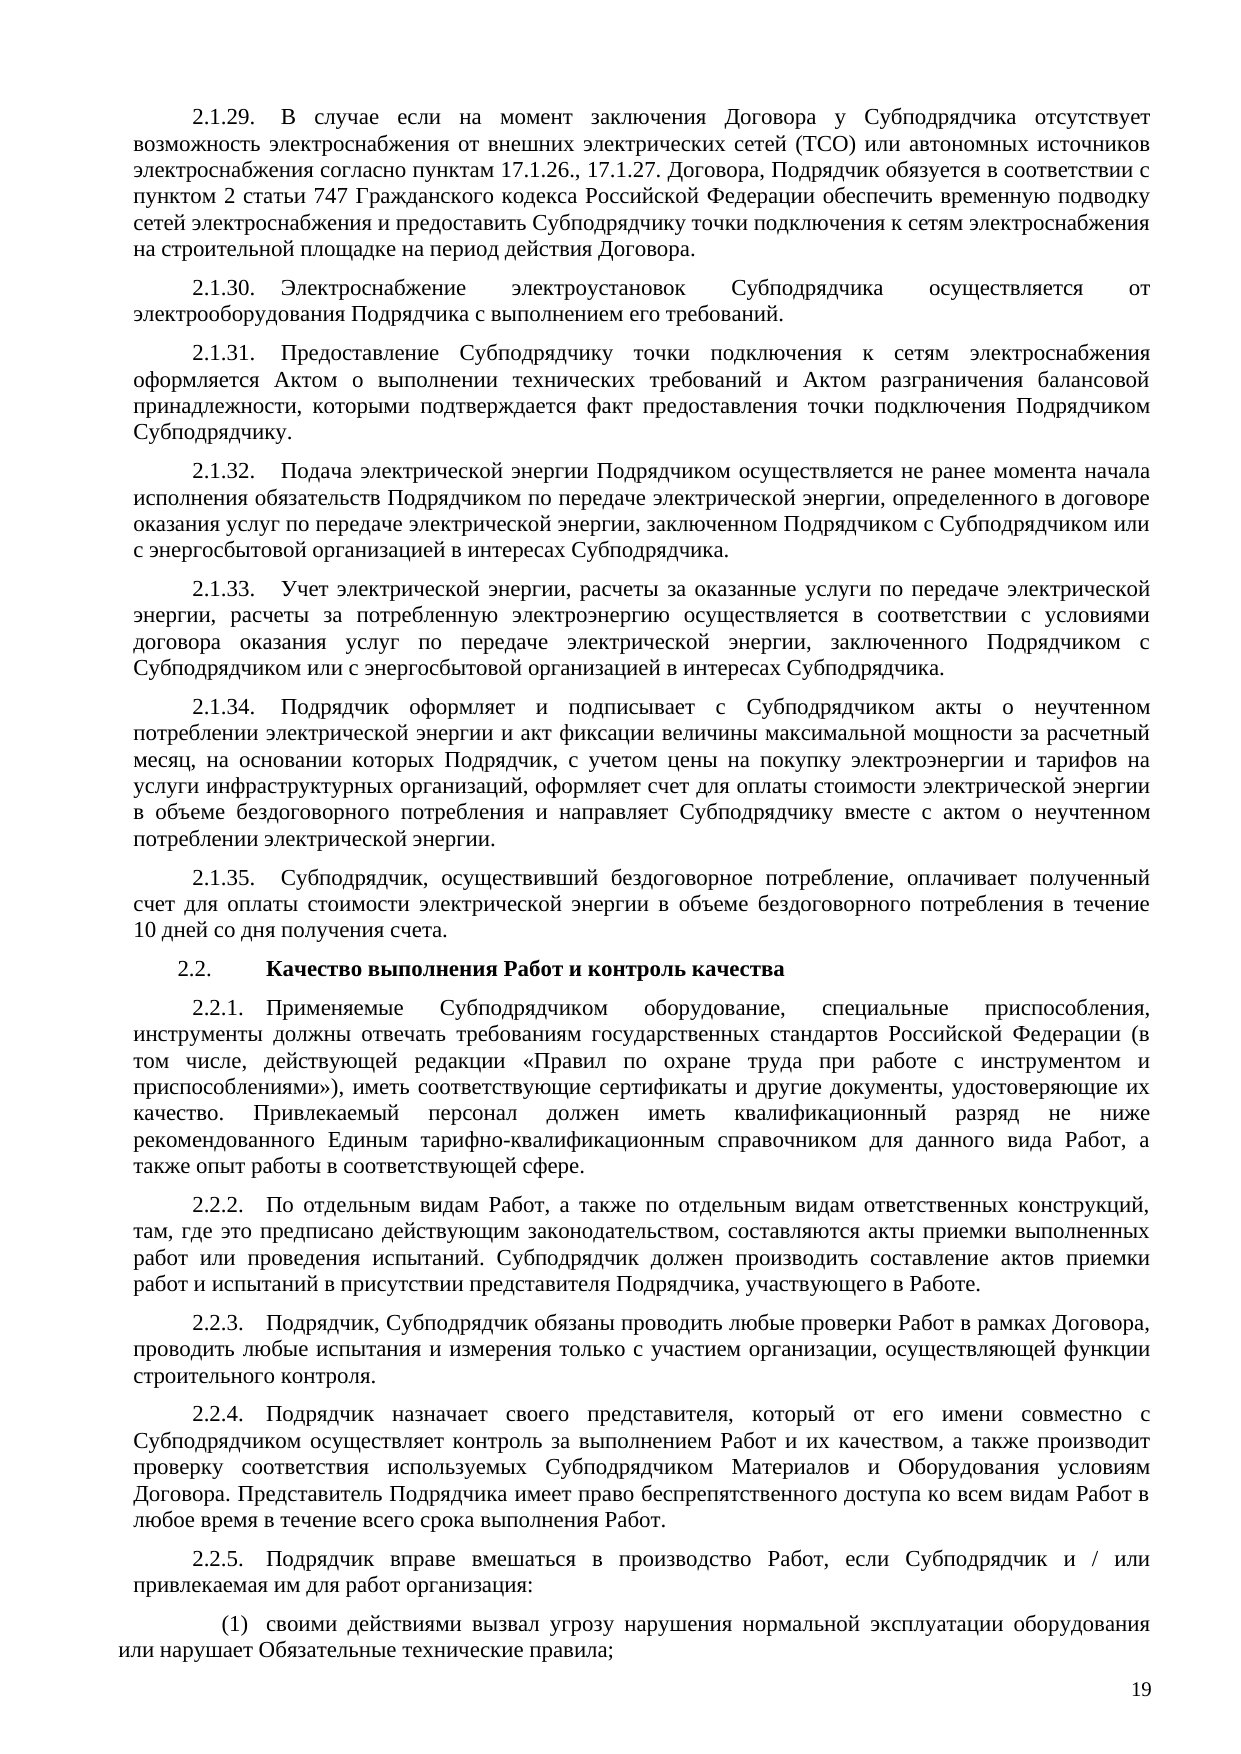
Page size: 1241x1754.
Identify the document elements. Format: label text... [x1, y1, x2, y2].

text Подрядчик назначает своего представителя, который от его имени совместно с Субподрядчиком осуществляет контроль за выполнением Работ и их качеством, а также производит проверку соответствия используемых Субподрядчиком Материалов и Оборудования условиям Договора. Представитель Подрядчика имеет право беспрепятственного доступа ко всем видам Работ в любое время в течение всего срока выполнения Работ. [133, 1401, 1152, 1532]
text своими действиями вызвал угрозу нарушения нормальной эксплуатации оборудования или нарушает Обязательные технические правила; [118, 1610, 1152, 1663]
text Подрядчик, Субподрядчик обязаны проводить любые проверки Работ в рамках Договора, проводить любые испытания и измерения только с участием организации, осуществляющей функции строительного контроля. [133, 1309, 1152, 1388]
text Предоставление Субподрядчику точки подключения к сетям электроснабжения оформляется Актом о выполнении технических требований и Актом разграничения балансовой принадлежности, которыми подтверждается факт предоставления точки подключения Подрядчиком Субподрядчику. [133, 339, 1152, 445]
text Применяемые Субподрядчиком оборудование, специальные приспособления, инструменты должны отвечать требованиям государственных стандартов Российской Федерации (в том числе, действующей редакции «Правил по охране труда при работе с инструментом и приспособлениями»), иметь соответствующие сертификаты и другие документы, удостоверяющие их качество. Привлекаемый персонал должен иметь квалификационный разряд не ниже рекомендованного Единым тарифно-квалификационным справочником для данного вида Работ, а также опыт работы в соответствующей сфере. [133, 994, 1152, 1178]
text Качество выполнения Работ и контроль качества [118, 955, 1152, 982]
text Подрядчик вправе вмешаться в производство Работ, если Субподрядчик и / или привлекаемая им для работ организация: [133, 1545, 1152, 1597]
text В случае если на момент заключения Договора у Субподрядчика отсутствует возможность электроснабжения от внешних электрических сетей (ТСО) или автономных источников электроснабжения согласно пунктам 17.1.26., 17.1.27. Договора, Подрядчик обязуется в соответствии с пунктом 2 статьи 747 Гражданского кодекса Российской Федерации обеспечить временную подводку сетей электроснабжения и предоставить Субподрядчику точки подключения к сетям электроснабжения на строительной площадке на период действия Договора. [133, 103, 1152, 262]
text Субподрядчик, осуществивший бездоговорное потребление, оплачивает полученный счет для оплаты стоимости электрической энергии в объеме бездоговорного потребления в течение 10 дней со дня получения счета. [133, 864, 1152, 943]
text Электроснабжение электроустановок Субподрядчика осуществляется от электрооборудования Подрядчика с выполнением его требований. [133, 274, 1152, 327]
text По отдельным видам Работ, а также по отдельным видам ответственных конструкций, там, где это предписано действующим законодательством, составляются акты приемки выполненных работ или проведения испытаний. Субподрядчик должен производить составление актов приемки работ и испытаний в присутствии представителя Подрядчика, участвующего в Работе. [133, 1191, 1152, 1296]
text Учет электрической энергии, расчеты за оказанные услуги по передаче электрической энергии, расчеты за потребленную электроэнергию осуществляется в соответствии с условиями договора оказания услуг по передаче электрической энергии, заключенного Подрядчиком с Субподрядчиком или с энергосбытовой организацией в интересах Субподрядчика. [133, 575, 1152, 681]
text Подрядчик оформляет и подписывает с Субподрядчиком акты о неучтенном потреблении электрической энергии и акт фиксации величины максимальной мощности за расчетный месяц, на основании которых Подрядчик, с учетом цены на покупку электроэнергии и тарифов на услуги инфраструктурных организаций, оформляет счет для оплаты стоимости электрической энергии в объеме бездоговорного потребления и направляет Субподрядчику вместе c актом о неучтенном потреблении электрической энергии. [133, 693, 1152, 851]
text Подача электрической энергии Подрядчиком осуществляется не ранее момента начала исполнения обязательств Подрядчиком по передаче электрической энергии, определенного в договоре оказания услуг по передаче электрической энергии, заключенном Подрядчиком с Субподрядчиком или с энергосбытовой организацией в интересах Субподрядчика. [133, 457, 1152, 563]
